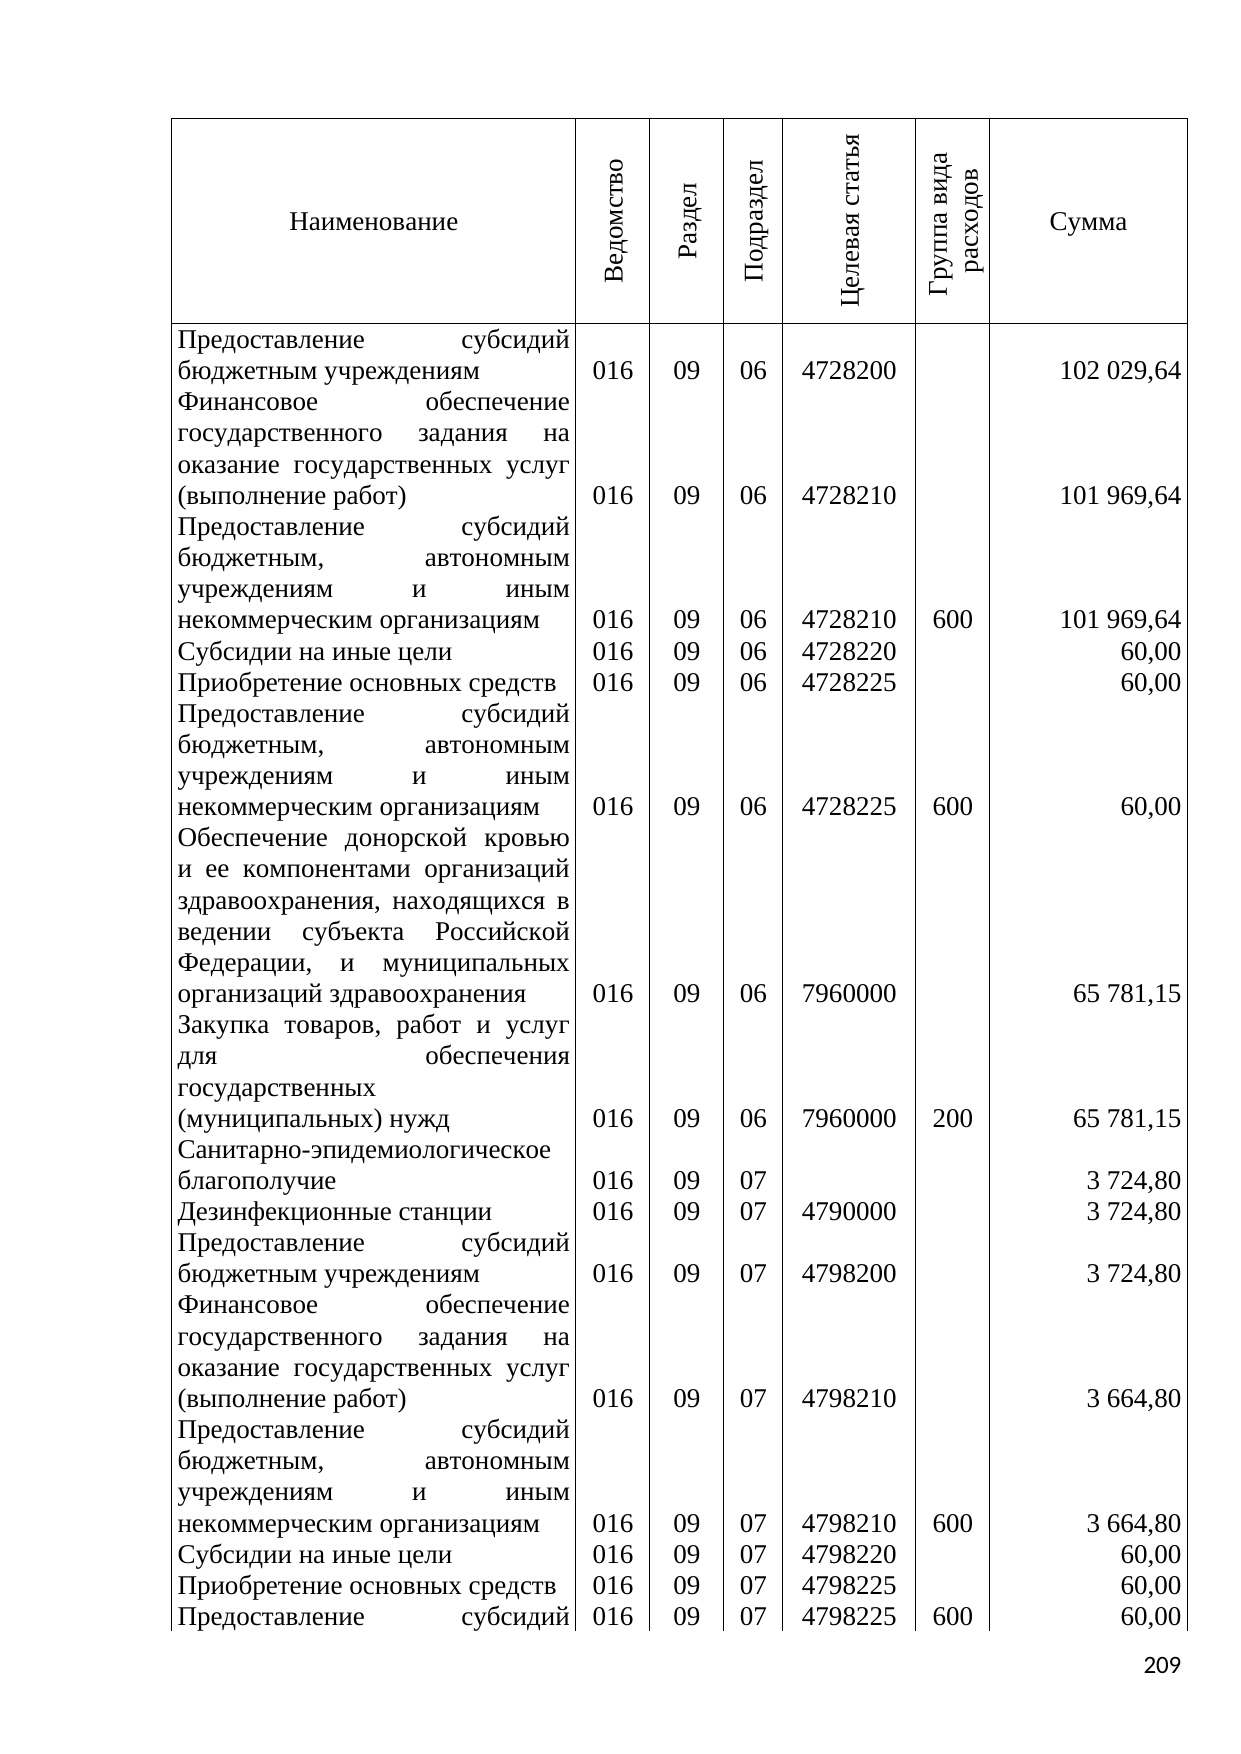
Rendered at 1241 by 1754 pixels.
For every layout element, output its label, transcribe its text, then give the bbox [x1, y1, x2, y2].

table_header Целевая статья [783, 119, 915, 323]
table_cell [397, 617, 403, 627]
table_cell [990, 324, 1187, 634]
table_header Раздел [650, 119, 723, 323]
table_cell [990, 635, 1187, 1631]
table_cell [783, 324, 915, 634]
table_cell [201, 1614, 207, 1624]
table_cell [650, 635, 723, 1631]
table_header Сумма [990, 119, 1187, 323]
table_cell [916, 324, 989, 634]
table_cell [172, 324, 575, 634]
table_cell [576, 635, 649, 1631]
table_header Ведомство [576, 119, 649, 323]
table_header Подраздел [724, 119, 782, 323]
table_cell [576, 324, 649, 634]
table_header Группа вида расходов [916, 119, 989, 323]
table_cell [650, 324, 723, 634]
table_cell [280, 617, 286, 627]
table_header Наименование [172, 119, 575, 323]
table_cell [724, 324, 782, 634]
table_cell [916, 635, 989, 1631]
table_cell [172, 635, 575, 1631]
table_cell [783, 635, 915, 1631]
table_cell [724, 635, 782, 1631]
